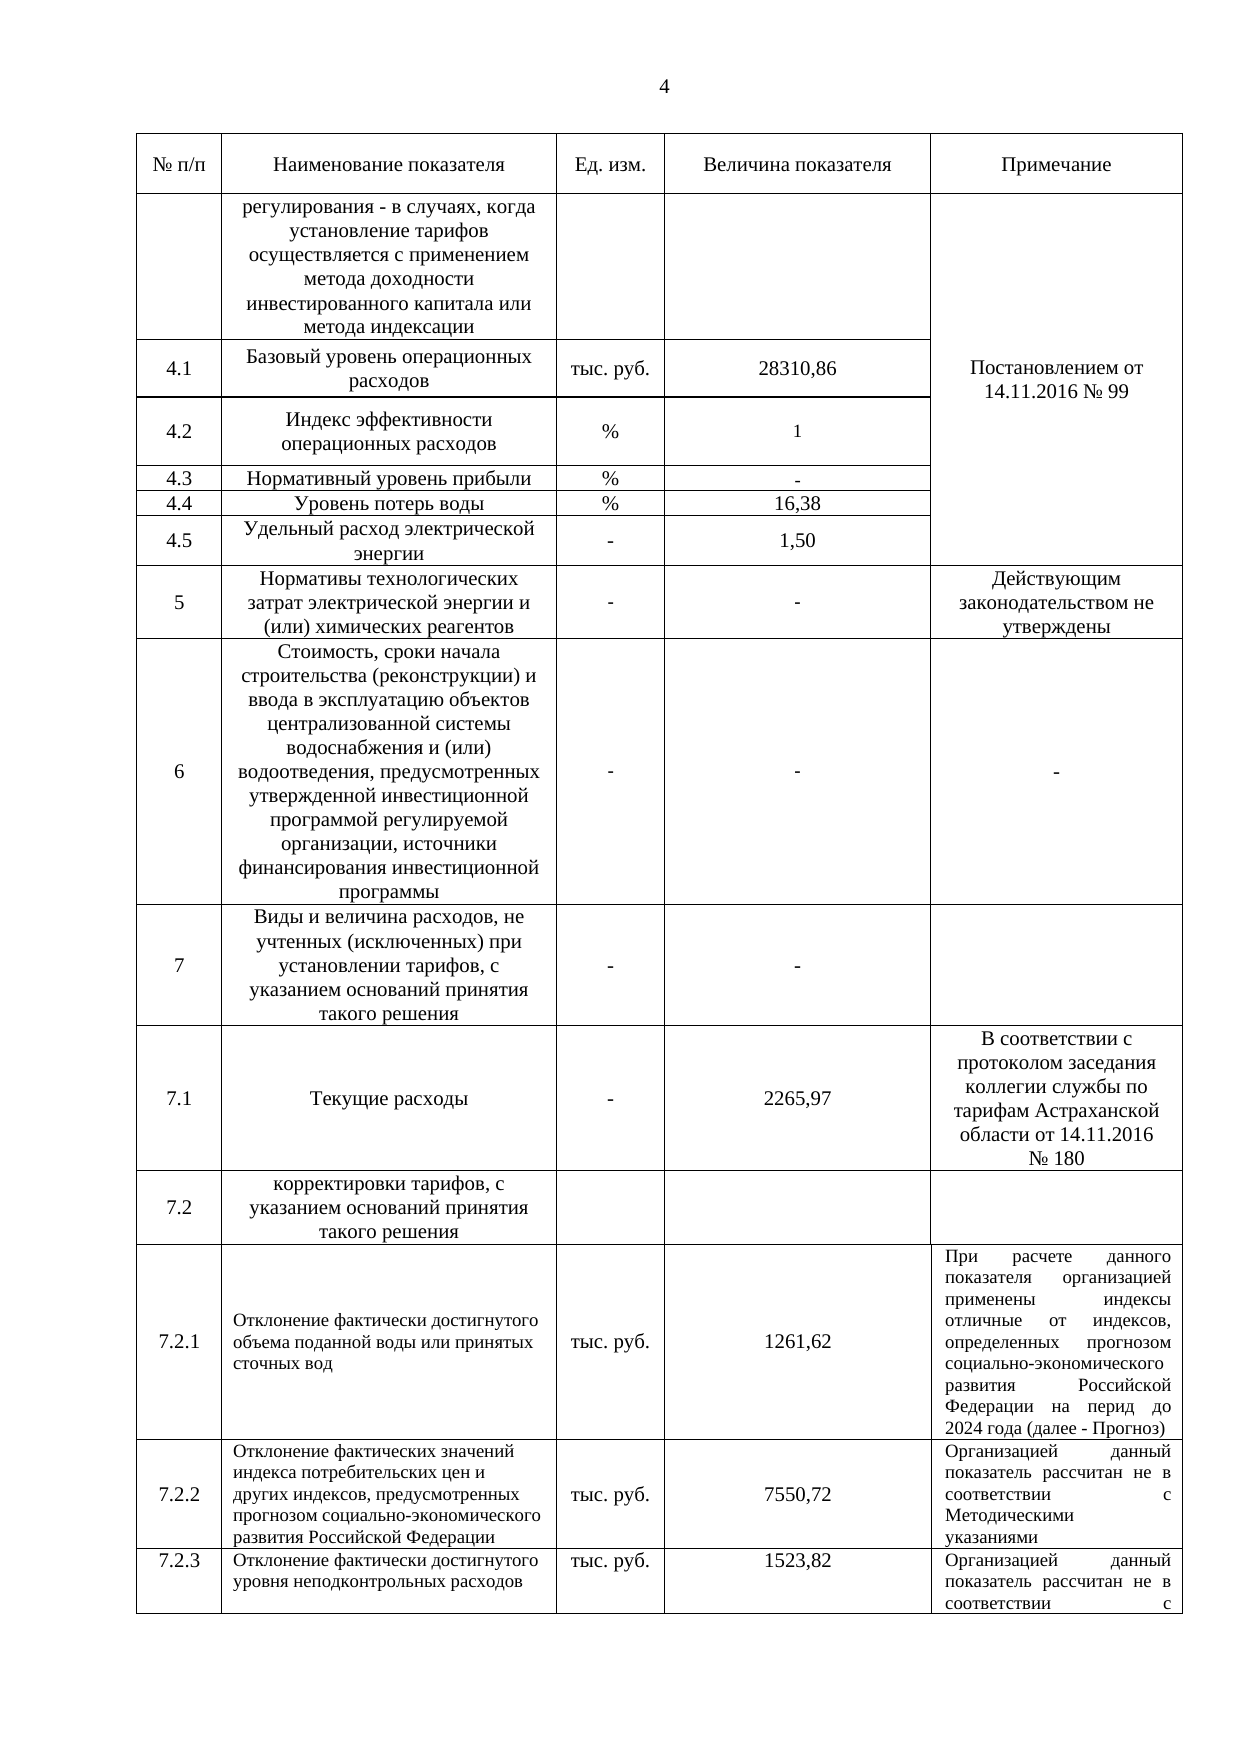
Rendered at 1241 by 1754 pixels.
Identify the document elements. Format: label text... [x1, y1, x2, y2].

table_cell В соответствии с протоколом заседания коллегии службы по тарифам Астраханской области от 14.11.2016 № 180 [931, 1026, 1182, 1170]
table_cell Уровень потерь воды [222, 491, 556, 515]
table_cell - [557, 639, 664, 903]
table_cell корректировки тарифов, с указанием оснований принятия такого решения [222, 1171, 556, 1243]
table_cell [665, 194, 930, 338]
table_cell тыс. руб. [557, 1440, 664, 1547]
table_cell 4 [137, 194, 221, 338]
table_cell Виды и величина расходов, не учтенных (исключенных) при установлении тарифов, с указанием оснований принятия такого решения [222, 905, 556, 1025]
table_cell 4.2 [137, 398, 221, 465]
table_cell % [557, 466, 664, 490]
table_cell Стоимость, сроки начала строительства (реконструкции) и ввода в эксплуатацию объектов централизованной системы водоснабжения и (или) водоотведения, предусмотренных утвержденной инвестиционной программой регулируемой организации, источники финансирования инвестиционной программы [222, 639, 556, 903]
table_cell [222, 194, 556, 338]
table_cell 2265,97 [665, 1026, 930, 1170]
table_cell 4.1 [137, 340, 221, 396]
table_cell 7.2.1 [137, 1245, 221, 1438]
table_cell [932, 1549, 1182, 1613]
table_cell - [665, 639, 930, 903]
table_cell 4.4 [137, 491, 221, 515]
table_cell тыс. руб. [557, 1245, 664, 1438]
table_cell - [557, 194, 664, 338]
table_cell [665, 1171, 930, 1243]
table_cell Организацией данный показатель рассчитан не в соответствии с Методическими указаниями [932, 1440, 1182, 1547]
table_cell 7.2 [137, 1171, 221, 1243]
table_cell Базовый уровень операционных расходов [222, 340, 556, 396]
table_cell - [557, 905, 664, 1025]
table_cell % [557, 398, 664, 465]
table_cell Отклонение фактически достигнутого объема поданной воды или принятых сточных вод [222, 1245, 556, 1438]
table_cell 1 [665, 398, 930, 465]
table_cell 6 [137, 639, 221, 903]
table_cell тыс. руб. [557, 1549, 664, 1613]
table_cell 7550,72 [665, 1440, 931, 1547]
table_cell 7.1 [137, 1026, 221, 1170]
table_header № п/п [137, 134, 221, 193]
table_cell 28310,86 [665, 340, 930, 396]
table_cell [931, 1171, 1182, 1243]
table_cell 1523,82 [665, 1549, 931, 1613]
table_cell Текущие расходы [222, 1026, 556, 1170]
table_cell 1261,62 [665, 1245, 931, 1438]
table_cell При расчете данного показателя организацией применены индексы отличные от индексов, определенных прогнозом социально-экономического развития Российской Федерации на перид до 2024 года (далее - Прогноз) [932, 1245, 1182, 1438]
table_cell Удельный расход электрической энергии [222, 516, 556, 564]
table_cell Индекс эффективности операционных расходов [222, 398, 556, 465]
table_header Примечание [931, 134, 1182, 193]
table_cell - [665, 905, 930, 1025]
table_cell 4.3 [137, 466, 221, 490]
table_cell 5 [137, 566, 221, 638]
table_cell 7.2.2 [137, 1440, 221, 1547]
table_cell тыс. руб. [557, 340, 664, 396]
table_cell 1,50 [665, 516, 930, 564]
table_header Величина показателя [665, 134, 930, 193]
table_cell 7 [137, 905, 221, 1025]
table_cell Отклонение фактических значений индекса потребительских цен и других индексов, предусмотренных прогнозом социально-экономического развития Российской Федерации [222, 1440, 556, 1547]
table_cell 16,38 [665, 491, 930, 515]
table_cell % [557, 491, 664, 515]
table_cell [557, 1171, 664, 1243]
table_cell Нормативы технологических затрат электрической энергии и (или) химических реагентов [222, 566, 556, 638]
table_cell [931, 905, 1182, 1025]
table_cell 4.5 [137, 516, 221, 564]
table_cell - [665, 466, 930, 490]
table_cell - [557, 1026, 664, 1170]
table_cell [222, 1549, 556, 1613]
table_cell - [557, 516, 664, 564]
table_cell - [665, 566, 930, 638]
table_cell - [931, 639, 1182, 903]
table_header Ед. изм. [557, 134, 664, 193]
table_cell 7.2.3 [137, 1549, 221, 1613]
table_cell Действующим законодательством не утверждены [931, 566, 1182, 638]
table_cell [931, 194, 1182, 564]
table_cell Нормативный уровень прибыли [222, 466, 556, 490]
table_header Наименование показателя [222, 134, 556, 193]
table_cell - [557, 566, 664, 638]
